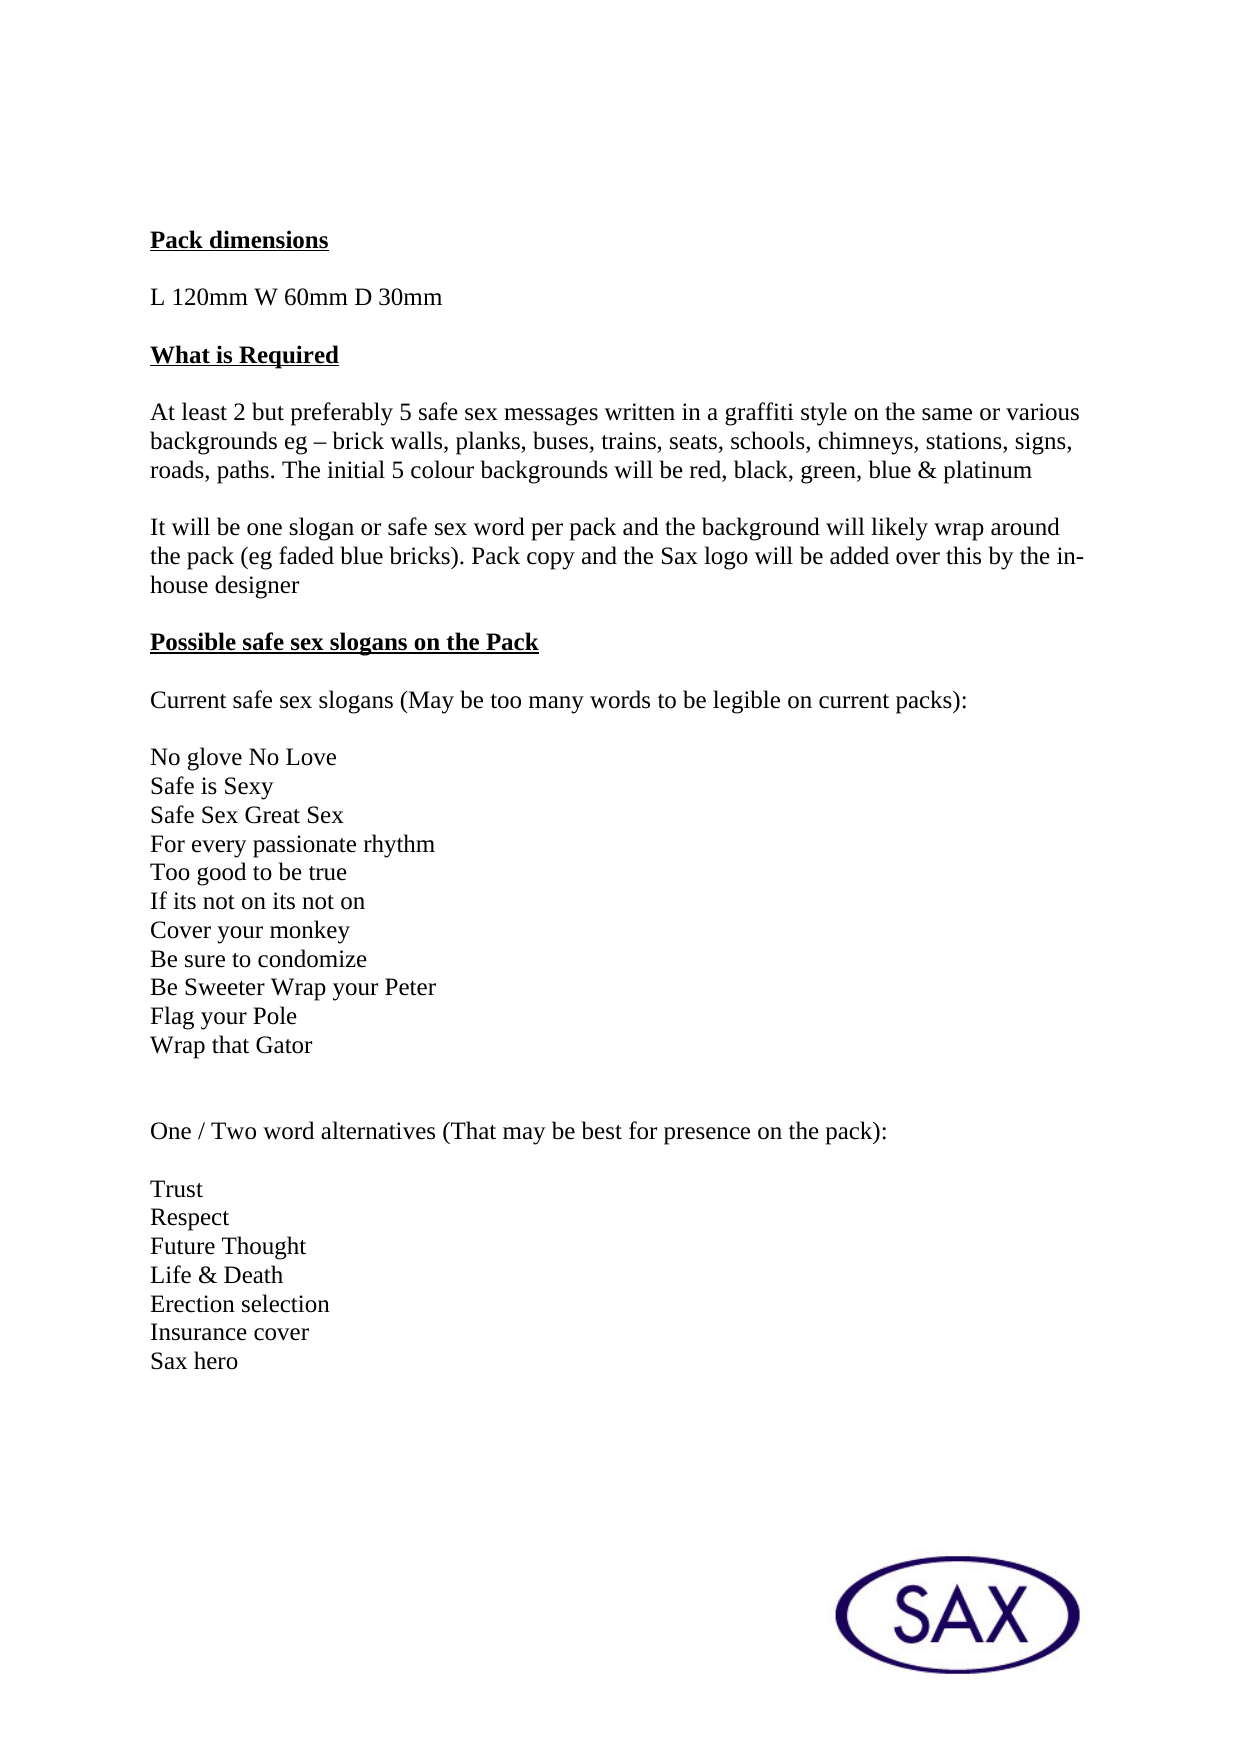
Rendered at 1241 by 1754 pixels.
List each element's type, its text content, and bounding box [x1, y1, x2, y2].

text L 120mm W 60mm D 30mm [150, 282, 1090, 311]
text Future Thought [150, 1231, 1090, 1260]
text Pack dimensions [150, 225, 1090, 254]
text Cover your monkey [150, 915, 1090, 944]
text Insurance cover [150, 1317, 1090, 1346]
text Trust [150, 1174, 1090, 1202]
text Be Sweeter Wrap your Peter [150, 972, 1090, 1001]
text Safe is Sexy [150, 771, 1090, 800]
text Wrap that Gator [150, 1030, 1090, 1059]
text One / Two word alternatives (That may be best for presence on the pack): [150, 1116, 1090, 1145]
text Life & Death [150, 1260, 1090, 1289]
text Safe Sex Great Sex [150, 800, 1090, 829]
text Erection selection [150, 1289, 1090, 1317]
text If its not on its not on [150, 886, 1090, 915]
text No glove No Love [150, 742, 1090, 771]
text Possible safe sex slogans on the Pack [150, 627, 1090, 656]
text Respect [150, 1202, 1090, 1231]
picture [827, 1550, 1091, 1679]
text Be sure to condomize [150, 944, 1090, 972]
text It will be one slogan or safe sex word per pack and the background will likely wrap around the pack (eg faded blue bricks). Pack copy and the Sax logo will be added over this by the in-house designer [150, 512, 1090, 599]
text At least 2 but preferably 5 safe sex messages written in a graffiti style on the same or various backgrounds eg – brick walls, planks, buses, trains, seats, schools, chimneys, stations, signs, roads, paths. The initial 5 colour backgrounds will be red, black, green, blue & platinum [150, 397, 1090, 484]
text Flag your Pole [150, 1001, 1090, 1030]
text For every passionate rhythm [150, 829, 1090, 857]
text Too good to be true [150, 857, 1090, 886]
text Sax hero [150, 1346, 1090, 1375]
text Current safe sex slogans (May be too many words to be legible on current packs): [150, 685, 1090, 714]
text What is Required [150, 340, 1090, 369]
